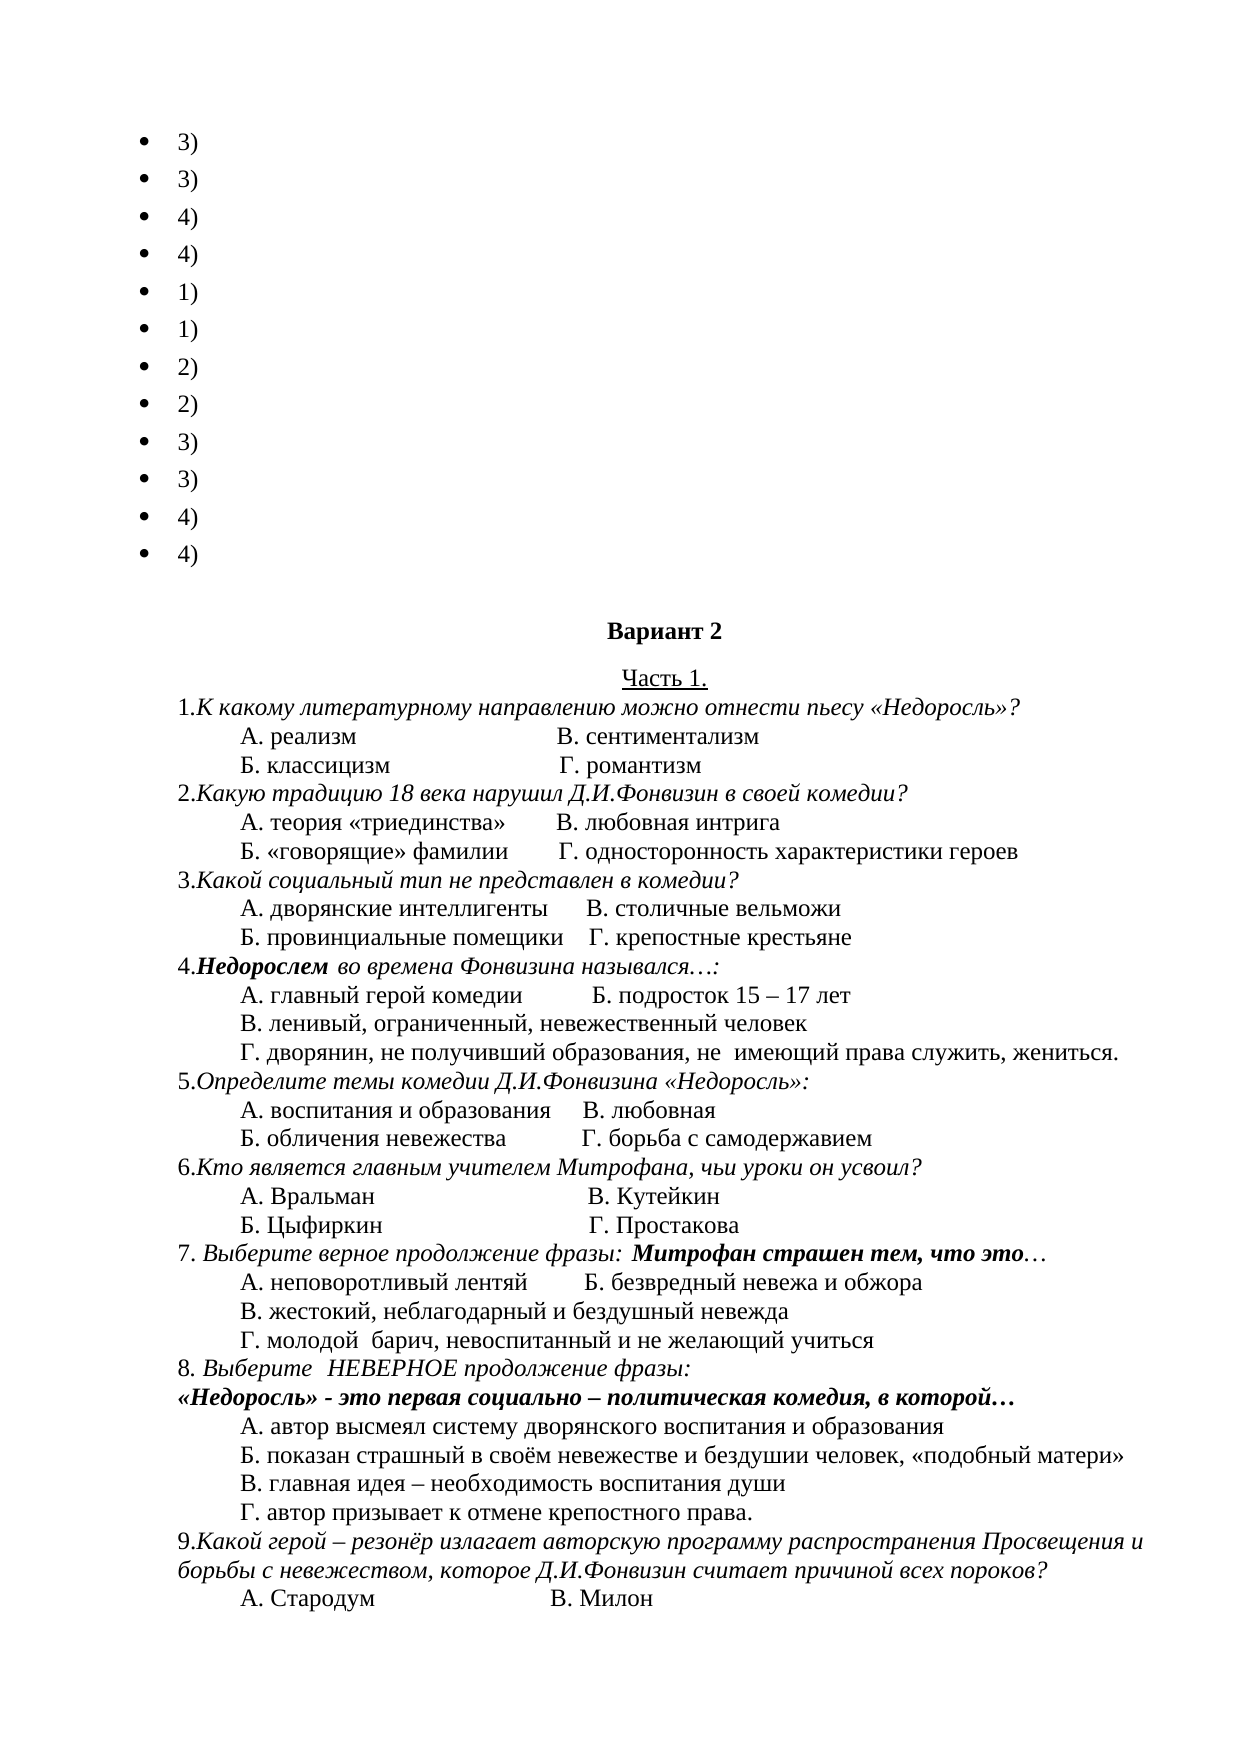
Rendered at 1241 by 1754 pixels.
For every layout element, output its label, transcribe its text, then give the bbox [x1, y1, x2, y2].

list 1) [140, 268, 1152, 306]
text А. реализм В. сентиментализм [177, 721, 1152, 750]
list 4) [140, 493, 1152, 531]
text 7. Выберите верное продолжение фразы: Митрофан страшен тем, что это… [177, 1238, 1152, 1267]
text Б. классицизм Г. романтизм [177, 750, 1152, 778]
text А. Вральман В. Кутейкин [177, 1181, 1152, 1210]
text А. неповоротливый лентяй Б. безвредный невежа и обжора [177, 1267, 1152, 1296]
text 6.Кто является главным учителем Митрофана, чьи уроки он усвоил? [177, 1152, 1152, 1181]
text 9.Какой герой – резонёр излагает авторскую программу распространения Просвещения и борьбы с невежеством, которое Д.И.Фонвизин считает причиной всех пороков? [177, 1526, 1152, 1583]
text 3.Какой социальный тип не представлен в комедии? [177, 865, 1152, 893]
list 3) [140, 118, 1152, 156]
text Вариант 2 [177, 616, 1152, 644]
text В. жестокий, неблагодарный и бездушный невежда [177, 1296, 1152, 1325]
list 2) [140, 381, 1152, 418]
text А. автор высмеял систему дворянского воспитания и образования [177, 1411, 1152, 1440]
text Г. автор призывает к отмене крепостного права. [177, 1497, 1152, 1526]
text «Недоросль» - это первая социально – политическая комедия, в которой… [177, 1382, 1152, 1411]
list 3) [140, 156, 1152, 193]
text В. ленивый, ограниченный, невежественный человек [177, 1008, 1152, 1037]
list 4) [140, 193, 1152, 231]
text А. воспитания и образования В. любовная [177, 1095, 1152, 1123]
text Б. показан страшный в своём невежестве и бездушии человек, «подобный матери» [177, 1440, 1152, 1468]
text Часть 1. [177, 663, 1152, 692]
list 1) [140, 306, 1152, 343]
list 3) [140, 456, 1152, 493]
text А. теория «триединства» В. любовная интрига [177, 807, 1152, 836]
text Г. дворянин, не получивший образования, не имеющий права служить, жениться. [177, 1037, 1152, 1066]
list 3) [140, 418, 1152, 456]
text 4.Недорослем во времена Фонвизина назывался…: [177, 951, 1152, 980]
text В. главная идея – необходимость воспитания души [177, 1468, 1152, 1497]
text Б. обличения невежества Г. борьба с самодержавием [177, 1123, 1152, 1152]
text А. главный герой комедии Б. подросток 15 – 17 лет [177, 980, 1152, 1008]
text 1.К какому литературному направлению можно отнести пьесу «Недоросль»? [177, 692, 1152, 721]
list 4) [140, 531, 1152, 568]
list 4) [140, 231, 1152, 268]
list 2) [140, 343, 1152, 381]
text Б. «говорящие» фамилии Г. односторонность характеристики героев [177, 836, 1152, 865]
text А. дворянские интеллигенты В. столичные вельможи [177, 893, 1152, 922]
text 2.Какую традицию 18 века нарушил Д.И.Фонвизин в своей комедии? [177, 778, 1152, 807]
text А. Стародум В. Милон [177, 1583, 1152, 1612]
text 5.Определите темы комедии Д.И.Фонвизина «Недоросль»: [177, 1066, 1152, 1095]
text Г. молодой барич, невоспитанный и не желающий учиться [177, 1325, 1152, 1353]
text Б. провинциальные помещики Г. крепостные крестьяне [177, 922, 1152, 951]
text Б. Цыфиркин Г. Простакова [177, 1210, 1152, 1238]
text 8. Выберите НЕВЕРНОЕ продолжение фразы: [177, 1353, 1152, 1382]
